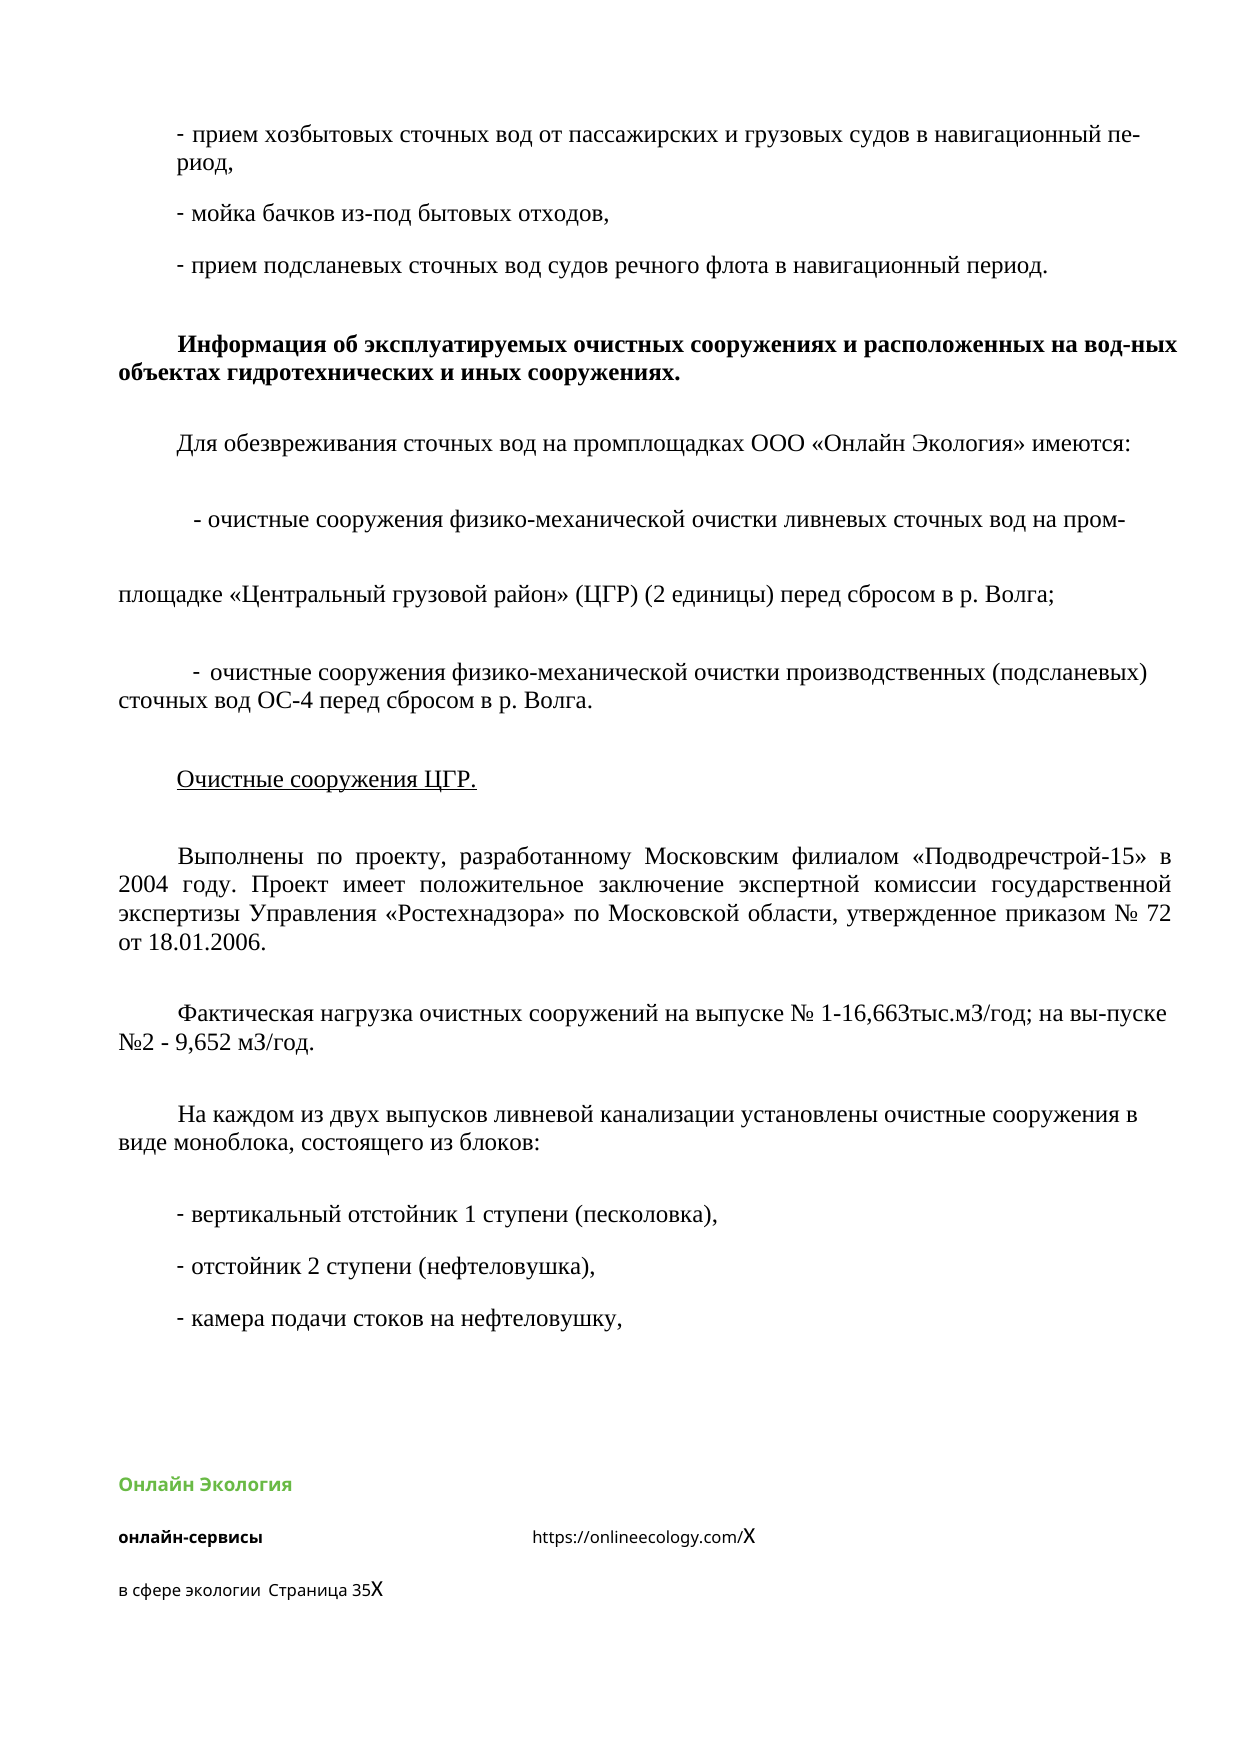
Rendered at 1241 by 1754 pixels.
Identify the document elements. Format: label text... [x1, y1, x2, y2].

text Фактическая нагрузка очистных сооружений на выпуске № 1-16,663тыс.мЗ/год; на вы-пуске №2 - 9,652 мЗ/год. [118, 999, 1169, 1056]
text Информация об эксплуатируемых очистных сооружениях и расположенных на вод-ных объектах гидротехнических и иных сооружениях. [118, 330, 1181, 386]
text - очистные сооружения физико-механической очистки ливневых сточных вод на пром- [193, 504, 1181, 533]
list мойка бачков из-под бытовых отходов, [176, 197, 1181, 228]
list прием подсланевых сточных вод судов речного флота в навигационный период. [176, 249, 1181, 279]
text площадке «Центральный грузовой район» (ЦГР) (2 единицы) перед сбросом в р. Волга; [118, 579, 1181, 608]
text Выполнены по проекту, разработанному Московским филиалом «Подводречстрой-15» в 2004 году. Проект имеет положительное заключение экспертной комиссии государственной экспертизы Управления «Ростехнадзора» по Московской области, утвержденное приказом № 72 oт 18.01.2006. [118, 841, 1173, 956]
list вертикальный отстойник 1 ступени (песколовка), [176, 1198, 1181, 1229]
list очистные сооружения физико-механической очистки производственных (подсланевых) сточных вод ОС-4 перед сбросом в р. Волга. [118, 656, 1181, 714]
list прием хозбытовых сточных вод от пассажирских и грузовых судов в навигационный пе-риод, [176, 118, 1181, 176]
list камера подачи стоков на нефтеловушку, [176, 1303, 1181, 1333]
list отстойник 2 ступени (нефтеловушка), [176, 1251, 1181, 1281]
text На каждом из двух выпусков ливневой канализации установлены очистные сооружения в виде моноблока, состоящего из блоков: [118, 1099, 1177, 1156]
text Для обезвреживания сточных вод на промплощадках ООО «Онлайн Экология» имеются: [176, 428, 1181, 457]
text Очистные сооружения ЦГР. [176, 764, 1181, 792]
